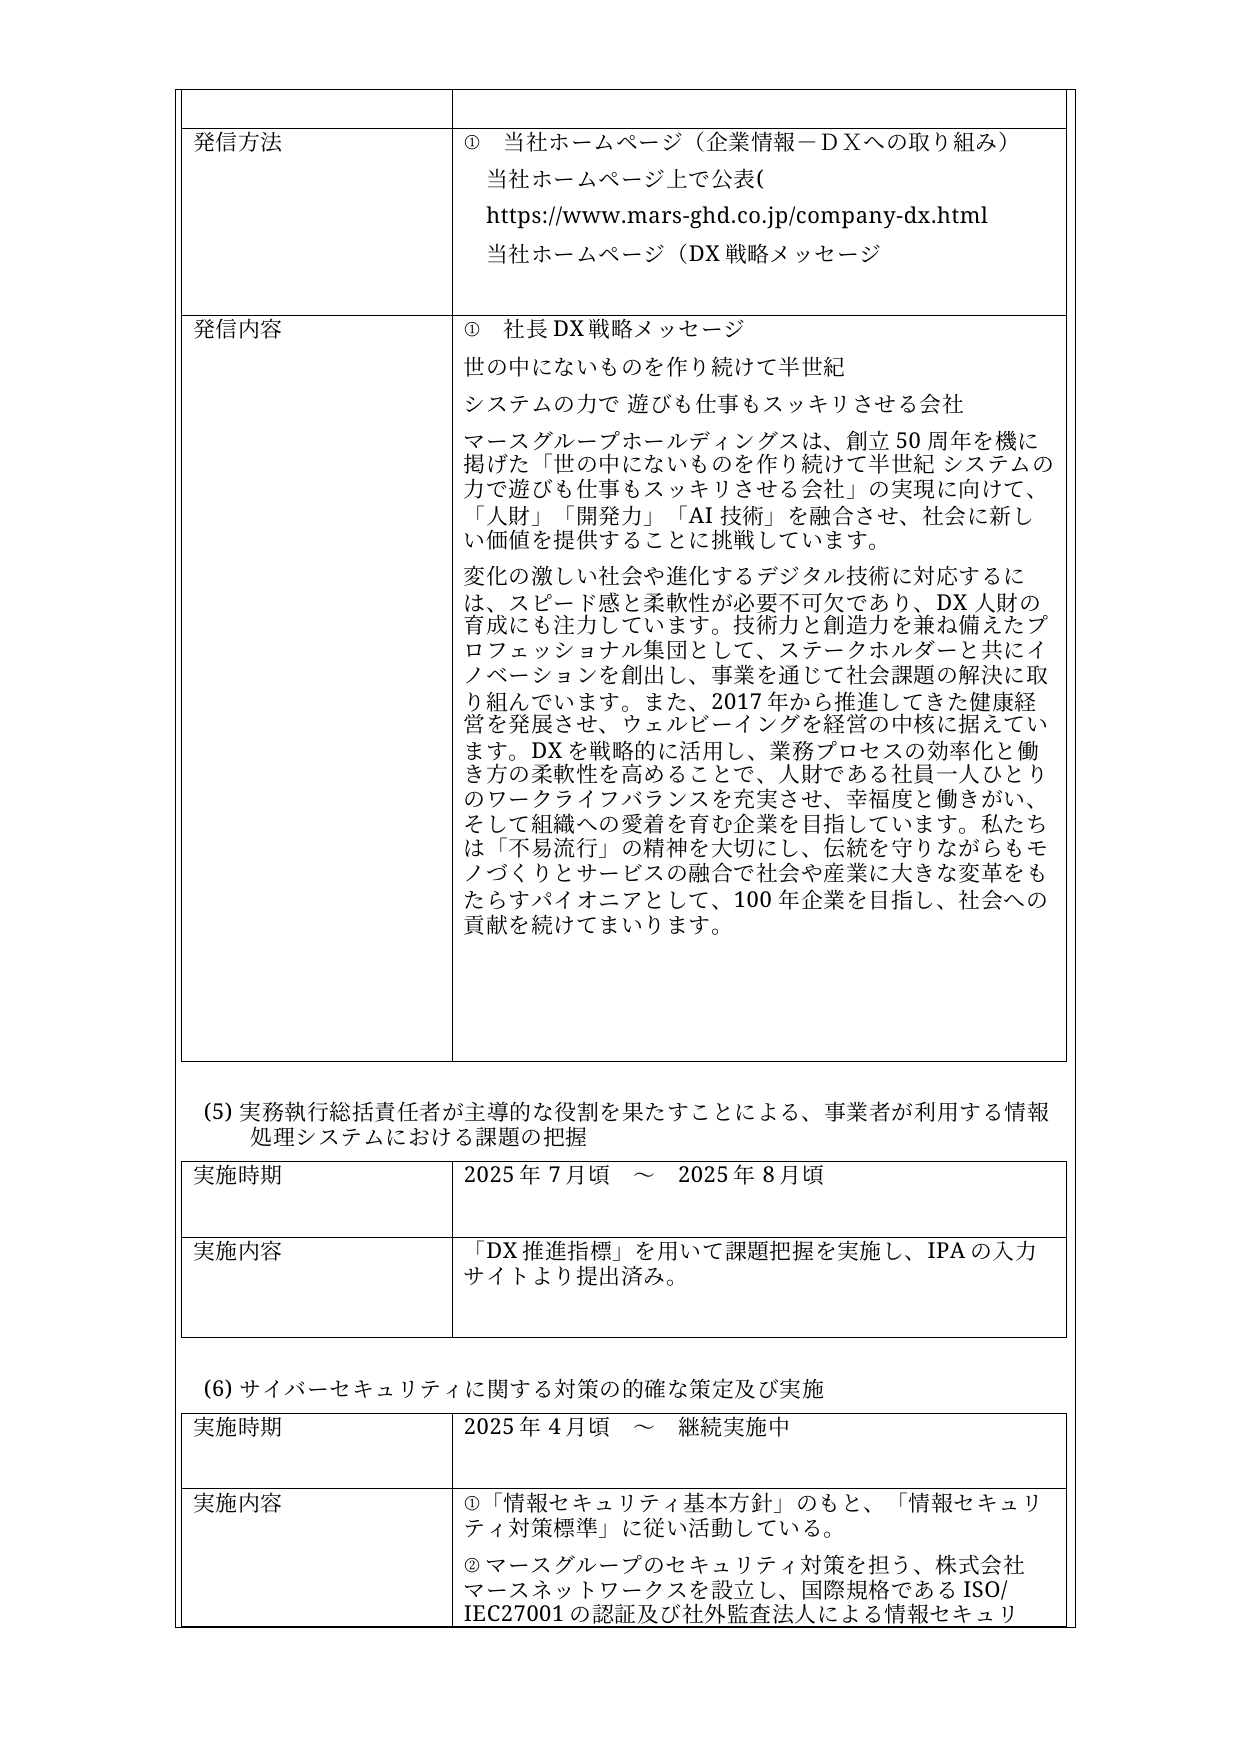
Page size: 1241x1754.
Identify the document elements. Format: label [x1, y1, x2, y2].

table_cell [176, 90, 1075, 1627]
